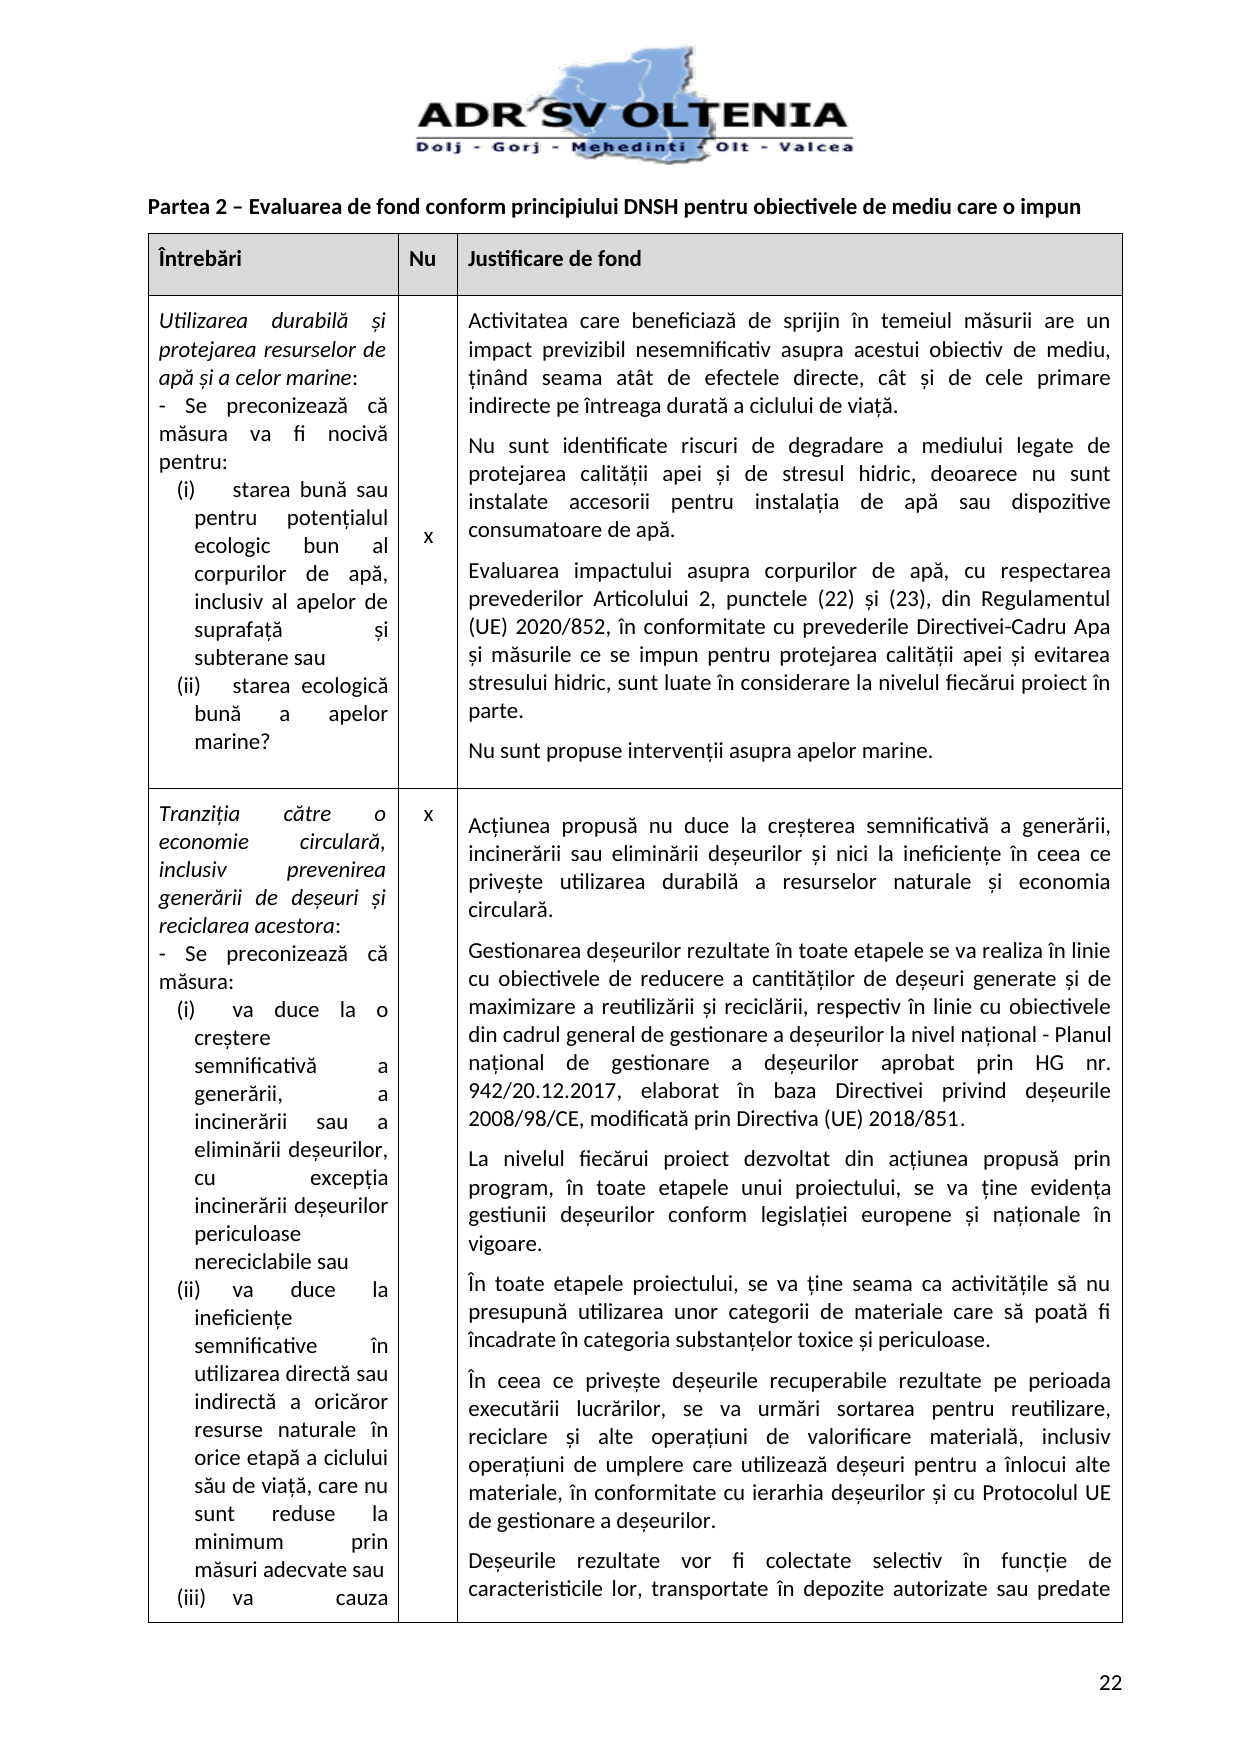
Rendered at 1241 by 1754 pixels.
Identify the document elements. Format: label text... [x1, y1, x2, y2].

table_header Nu [399, 234, 457, 295]
table_cell x [399, 789, 457, 1622]
text Partea 2 – Evaluarea de fond conform principiului DNSH pentru obiectivele de mediu care o impun [148, 192, 1122, 220]
table_cell Activitatea care beneficiază de sprijin în temeiul măsurii are un impact previzibil nesemnificativ asupra acestui obiectiv de mediu, ținând seama atât de efectele directe, cât și de cele primare indirecte pe întreaga durată a ciclului de viață. Nu sunt identificate riscuri de degradare a mediului legate de protejarea calității apei și de stresul hidric, deoarece nu sunt instalate accesorii pentru instalația de apă sau dispozitive consumatoare de apă. Evaluarea impactului asupra corpurilor de apă, cu respectarea prevederilor Articolului 2, punctele (22) și (23), din Regulamentul (UE) 2020/852, în conformitate cu prevederile Directivei-Cadru Apa și măsurile ce se impun pentru protejarea calității apei și evitarea stresului hidric, sunt luate în considerare la nivelul fiecărui proiect în parte. Nu sunt propuse intervenții asupra apelor marine. [458, 296, 1122, 787]
table_cell x [399, 296, 457, 787]
table_header Întrebări [149, 234, 398, 295]
table_cell Utilizarea durabilă și protejarea resurselor de apă și a celor marine: - Se preconizează că măsura va fi nocivă pentru: starea bună sau pentru potențialul ecologic bun al corpurilor de apă, inclusiv al apelor de suprafață și subterane sau starea ecologică bună a apelor marine? [149, 296, 398, 787]
table_header Justificare de fond [458, 234, 1122, 295]
picture [411, 44, 859, 165]
